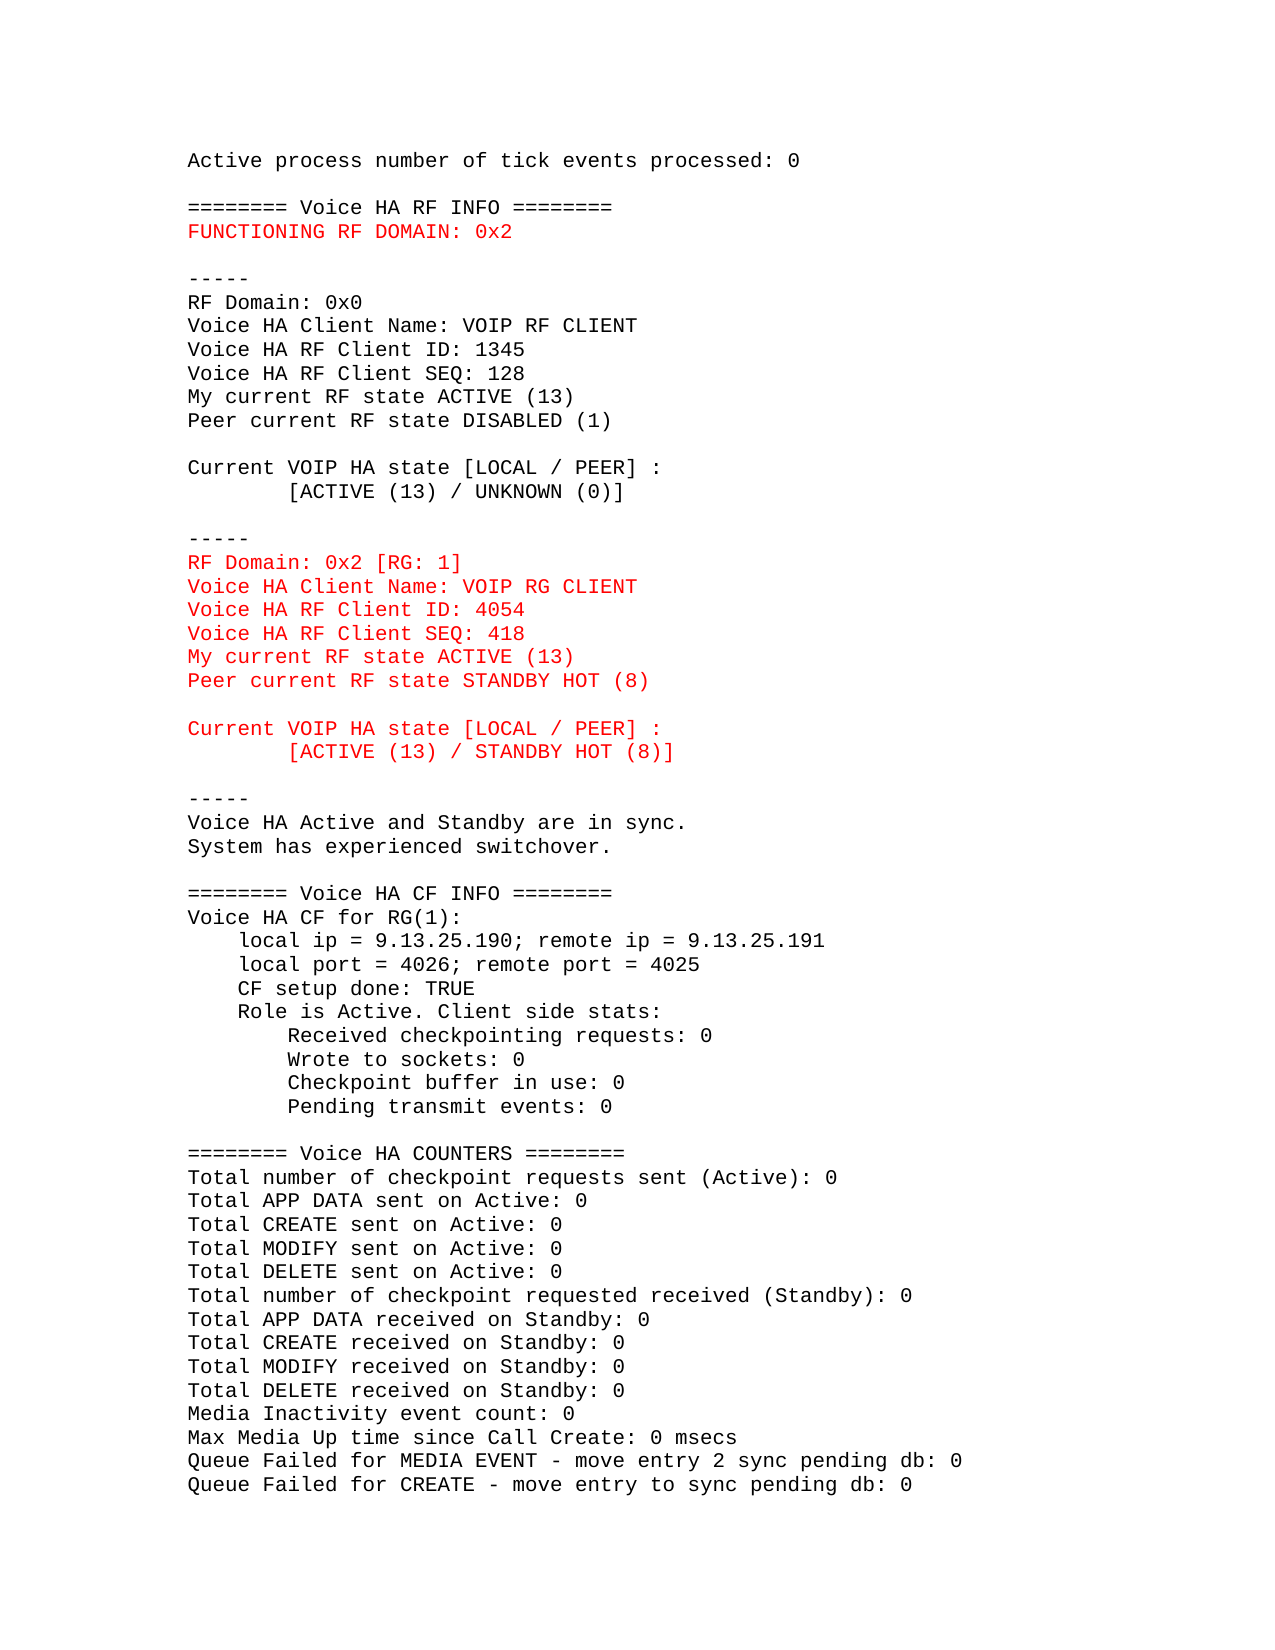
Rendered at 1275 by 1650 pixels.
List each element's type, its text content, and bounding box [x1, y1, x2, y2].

text Current VOIP HA state [LOCAL / PEER] : [187, 717, 1087, 741]
text ----- [187, 268, 1087, 292]
text ----- [187, 788, 1087, 812]
text RF Domain: 0x2 [RG: 1] [187, 552, 1087, 576]
text Total MODIFY received on Standby: 0 [187, 1356, 1087, 1379]
text Max Media Up time since Call Create: 0 msecs [187, 1427, 1087, 1451]
text Peer current RF state DISABLED (1) [187, 410, 1087, 434]
text Role is Active. Client side stats: [187, 1001, 1087, 1025]
text ----- [187, 528, 1087, 552]
text Active process number of tick events processed: 0 [187, 150, 1087, 174]
text RF Domain: 0x0 [187, 292, 1087, 316]
text Total CREATE sent on Active: 0 [187, 1214, 1087, 1238]
text Total DELETE received on Standby: 0 [187, 1379, 1087, 1403]
text ======== Voice HA RF INFO ======== [187, 197, 1087, 221]
text Queue Failed for MEDIA EVENT - move entry 2 sync pending db: 0 [187, 1451, 1087, 1474]
text [ACTIVE (13) / STANDBY HOT (8)] [187, 741, 1087, 765]
text Total number of checkpoint requests sent (Active): 0 [187, 1167, 1087, 1190]
text My current RF state ACTIVE (13) [187, 386, 1087, 410]
text Voice HA RF Client ID: 4054 [187, 599, 1087, 623]
text Total APP DATA received on Standby: 0 [187, 1309, 1087, 1332]
text ======== Voice HA CF INFO ======== [187, 883, 1087, 907]
text Wrote to sockets: 0 [187, 1048, 1087, 1072]
text System has experienced switchover. [187, 836, 1087, 859]
text My current RF state ACTIVE (13) [187, 647, 1087, 670]
text Current VOIP HA state [LOCAL / PEER] : [187, 457, 1087, 481]
text Media Inactivity event count: 0 [187, 1403, 1087, 1427]
text Voice HA Active and Standby are in sync. [187, 812, 1087, 836]
text Voice HA Client Name: VOIP RG CLIENT [187, 576, 1087, 599]
text Voice HA CF for RG(1): [187, 907, 1087, 930]
text [ACTIVE (13) / UNKNOWN (0)] [187, 481, 1087, 505]
text local ip = 9.13.25.190; remote ip = 9.13.25.191 [187, 930, 1087, 954]
text Peer current RF state STANDBY HOT (8) [187, 670, 1087, 694]
text Voice HA Client Name: VOIP RF CLIENT [187, 316, 1087, 339]
text Checkpoint buffer in use: 0 [187, 1072, 1087, 1096]
text local port = 4026; remote port = 4025 [187, 954, 1087, 978]
text Total number of checkpoint requested received (Standby): 0 [187, 1285, 1087, 1309]
text Voice HA RF Client ID: 1345 [187, 339, 1087, 363]
text Total CREATE received on Standby: 0 [187, 1332, 1087, 1356]
text Pending transmit events: 0 [187, 1096, 1087, 1119]
text FUNCTIONING RF DOMAIN: 0x2 [187, 221, 1087, 244]
text Total APP DATA sent on Active: 0 [187, 1190, 1087, 1214]
text Received checkpointing requests: 0 [187, 1025, 1087, 1048]
text Total MODIFY sent on Active: 0 [187, 1238, 1087, 1261]
text Voice HA RF Client SEQ: 418 [187, 623, 1087, 647]
text ======== Voice HA COUNTERS ======== [187, 1143, 1087, 1167]
text Total DELETE sent on Active: 0 [187, 1261, 1087, 1285]
text CF setup done: TRUE [187, 978, 1087, 1001]
text Queue Failed for CREATE - move entry to sync pending db: 0 [187, 1474, 1087, 1498]
text Voice HA RF Client SEQ: 128 [187, 363, 1087, 386]
